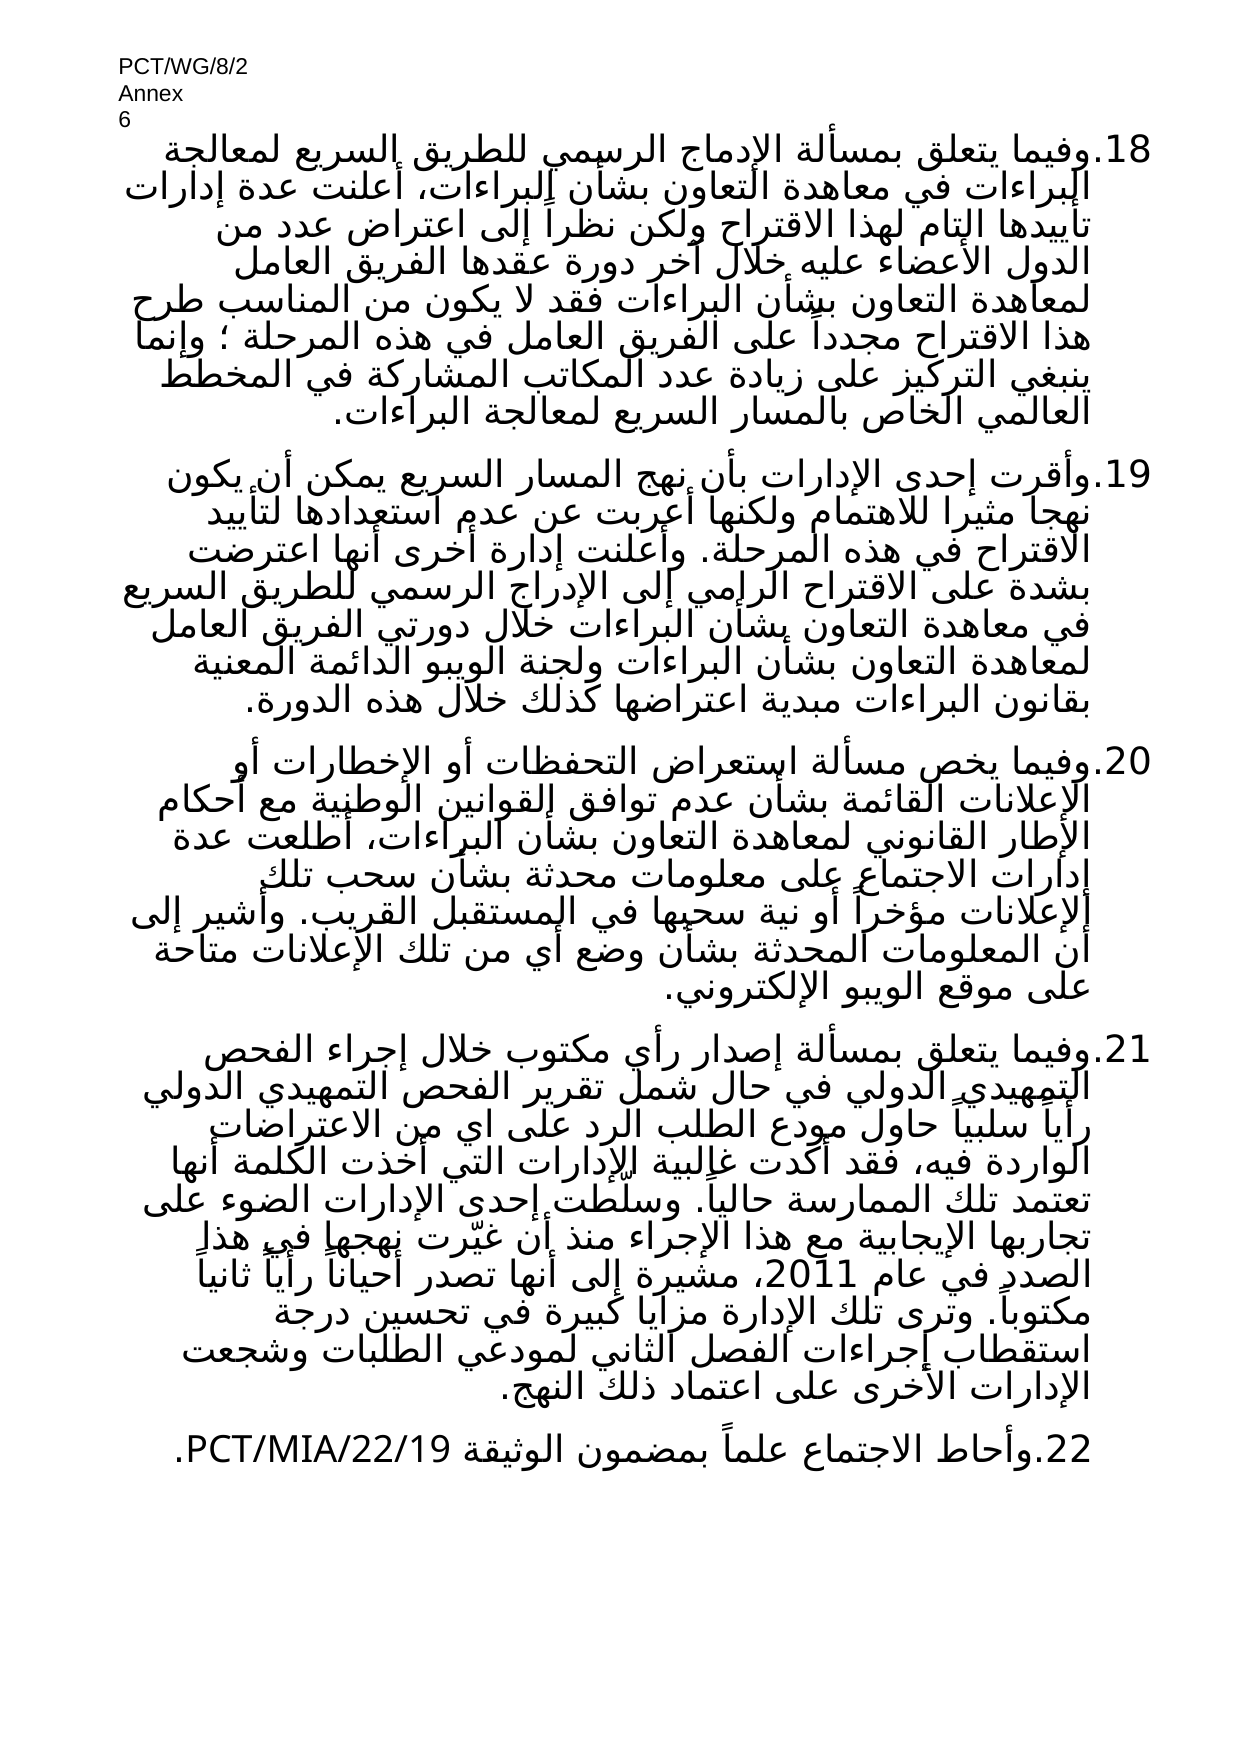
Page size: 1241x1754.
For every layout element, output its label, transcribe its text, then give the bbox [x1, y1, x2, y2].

list وفيما يتعلق بمسألة الإدماج الرسمي للطريق السريع لمعالجة البراءات في معاهدة التعاون بشأن البراءات، أعلنت عدة إدارات تأييدها التام لهذا الاقتراح ولكن نظراً إلى اعتراض عدد من الدول الأعضاء عليه خلال آخر دورة عقدها الفريق العامل لمعاهدة التعاون بشأن البراءات فقد لا يكون من المناسب طرح هذا الاقتراح مجدداً على الفريق العامل في هذه المرحلة ؛ وإنما ينبغي التركيز على زيادة عدد المكاتب المشاركة في المخطط العالمي الخاص بالمسار السريع لمعالجة البراءات. [118, 132, 1093, 432]
list وفيما يتعلق بمسألة إصدار رأي مكتوب خلال إجراء الفحص التمهيدي الدولي في حال شمل تقرير الفحص التمهيدي الدولي رأياً سلبياً حاول مودع الطلب الرد على اي من الاعتراضات الواردة فيه، فقد أكدت غالبية الإدارات التي أخذت الكلمة أنها تعتمد تلك الممارسة حالياً. وسلّطت إحدى الإدارات الضوء على تجاربها الإيجابية مع هذا الإجراء منذ أن غيّرت نهجها في هذا الصدد في عام 2011، مشيرة إلى أنها تصدر أحياناً رأياً ثانياً مكتوباً. وترى تلك الإدارة مزايا كبيرة في تحسين درجة استقطاب إجراءات الفصل الثاني لمودعي الطلبات وشجعت الإدارات الأخرى على اعتماد ذلك النهج. [118, 1032, 1093, 1407]
list وأقرت إحدى الإدارات بأن نهج المسار السريع يمكن أن يكون نهجا مثيرا للاهتمام ولكنها أعربت عن عدم استعدادها لتأييد الاقتراح في هذه المرحلة. وأعلنت إدارة أخرى أنها اعترضت بشدة على الاقتراح الرامي إلى الإدراج الرسمي للطريق السريع في معاهدة التعاون بشأن البراءات خلال دورتي الفريق العامل لمعاهدة التعاون بشأن البراءات ولجنة الويبو الدائمة المعنية بقانون البراءات مبدية اعتراضها كذلك خلال هذه الدورة. [118, 457, 1093, 720]
list وفيما يخص مسألة استعراض التحفظات أو الإخطارات أو الإعلانات القائمة بشأن عدم توافق القوانين الوطنية مع أحكام الإطار القانوني لمعاهدة التعاون بشأن البراءات، أطلعت عدة إدارات الاجتماع على معلومات محدثة بشأن سحب تلك الإعلانات مؤخراً أو نية سحبها في المستقبل القريب. وأشير إلى أن المعلومات المحدثة بشأن وضع أي من تلك الإعلانات متاحة على موقع الويبو الإلكتروني. [118, 745, 1093, 1007]
list وأحاط الاجتماع علماً بمضمون الوثيقة PCT/MIA/22/19. [118, 1432, 1033, 1470]
